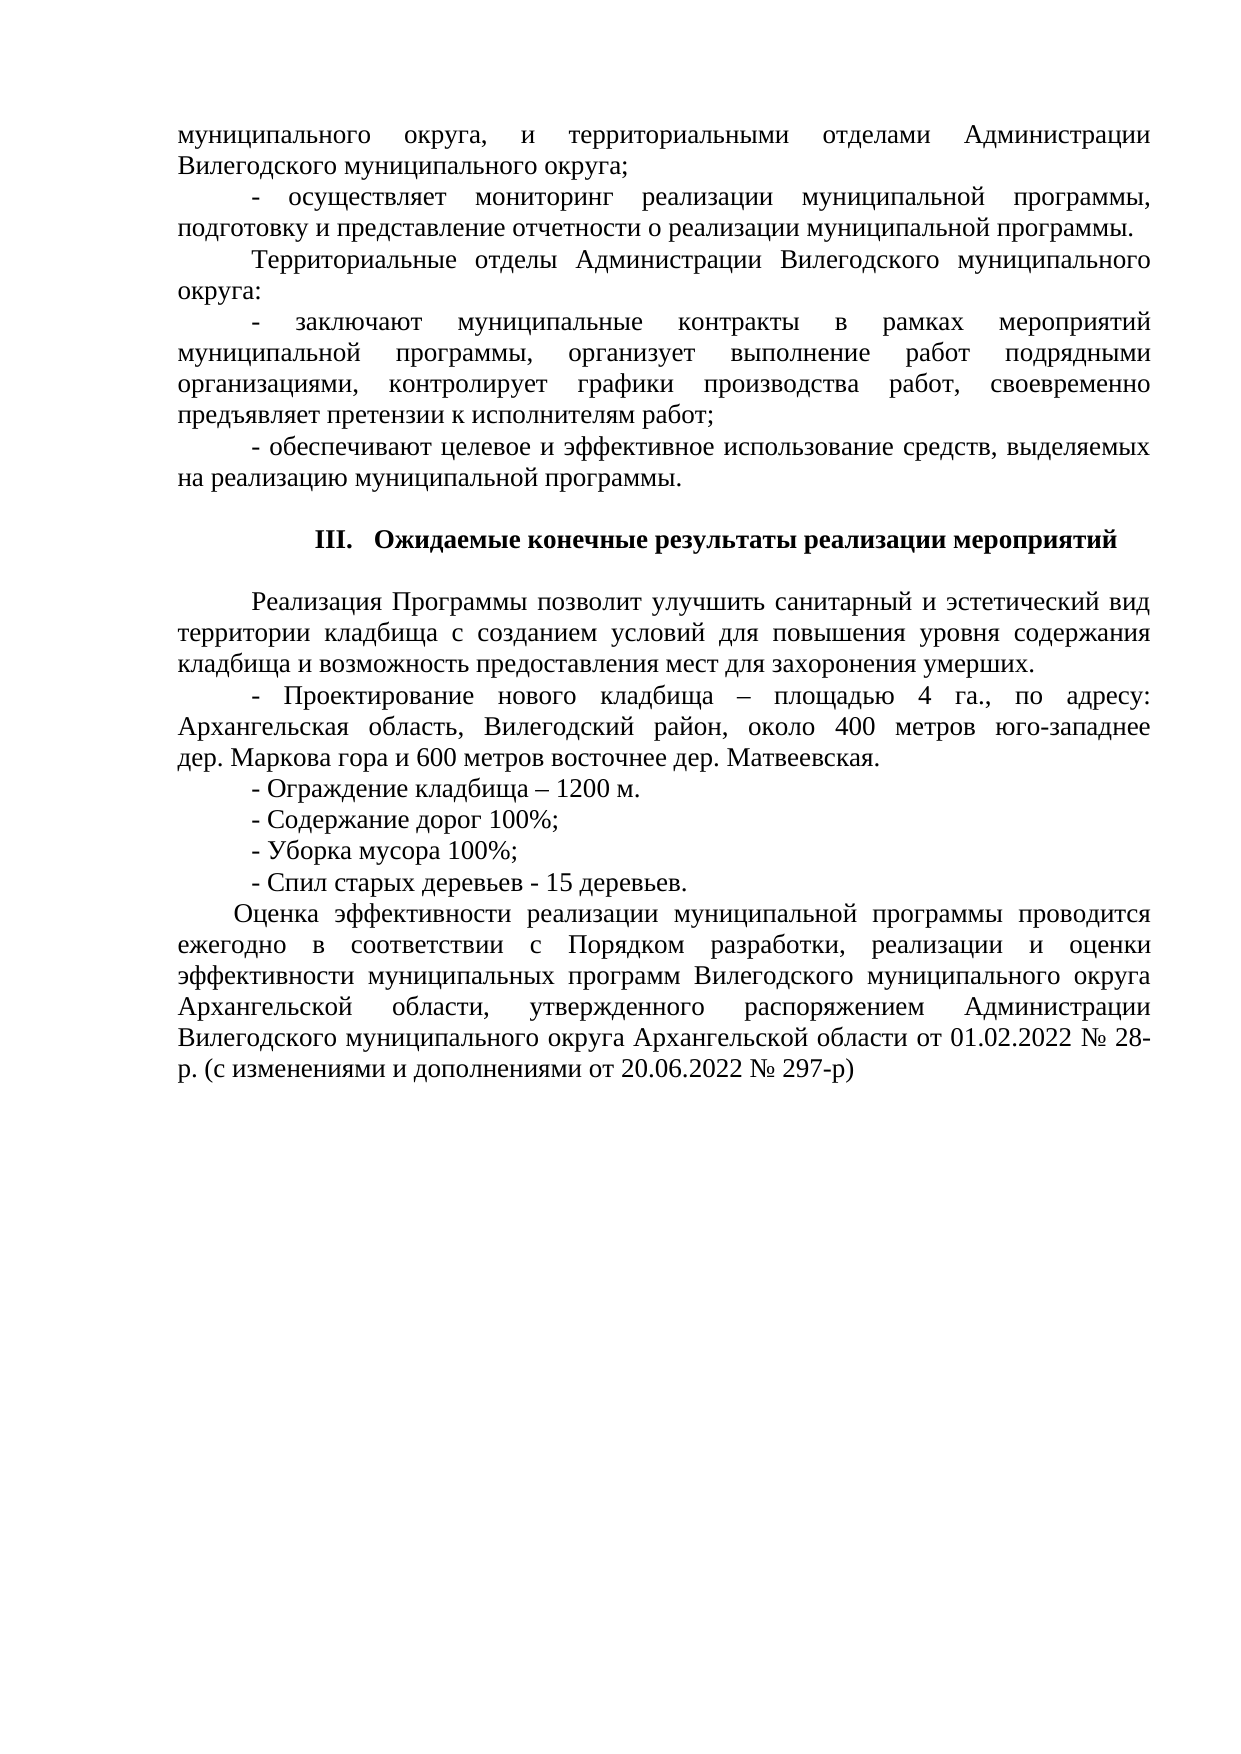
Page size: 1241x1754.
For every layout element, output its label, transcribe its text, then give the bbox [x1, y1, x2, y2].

text Территориальные отделы Администрации Вилегодского муниципального округа: [177, 243, 1152, 305]
text - Спил старых деревьев - 15 деревьев. [177, 866, 1152, 897]
text - осуществляет мониторинг реализации муниципальной программы, подготовку и представление отчетности о реализации муниципальной программы. [177, 180, 1152, 243]
text - заключают муниципальные контракты в рамках мероприятий муниципальной программы, организует выполнение работ подрядными организациями, контролирует графики производства работ, своевременно предъявляет претензии к исполнителям работ; [177, 305, 1152, 429]
text Оценка эффективности реализации муниципальной программы проводится ежегодно в соответствии с Порядком разработки, реализации и оценки эффективности муниципальных программ Вилегодского муниципального округа Архангельской области, утвержденного распоряжением Администрации Вилегодского муниципального округа Архангельской области от 01.02.2022 № 28-р. (с изменениями и дополнениями от 20.06.2022 № 297-р) [177, 897, 1152, 1084]
list Ожидаемые конечные результаты реализации мероприятий [281, 523, 1152, 554]
text - Проектирование нового кладбища – площадью 4 га., по адресу: Архангельская область, Вилегодский район, около 400 метров юго-западнее дер. Маркова гора и 600 метров восточнее дер. Матвеевская. [177, 679, 1152, 772]
text - обеспечивают целевое и эффективное использование средств, выделяемых на реализацию муниципальной программы. [177, 429, 1152, 492]
text Реализация Программы позволит улучшить санитарный и эстетический вид территории кладбища с созданием условий для повышения уровня содержания кладбища и возможность предоставления мест для захоронения умерших. [177, 585, 1152, 679]
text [177, 118, 1152, 180]
text - Уборка мусора 100%; [177, 834, 1152, 866]
text - Ограждение кладбища – 1200 м. [177, 772, 1152, 803]
text - Содержание дорог 100%; [177, 803, 1152, 834]
